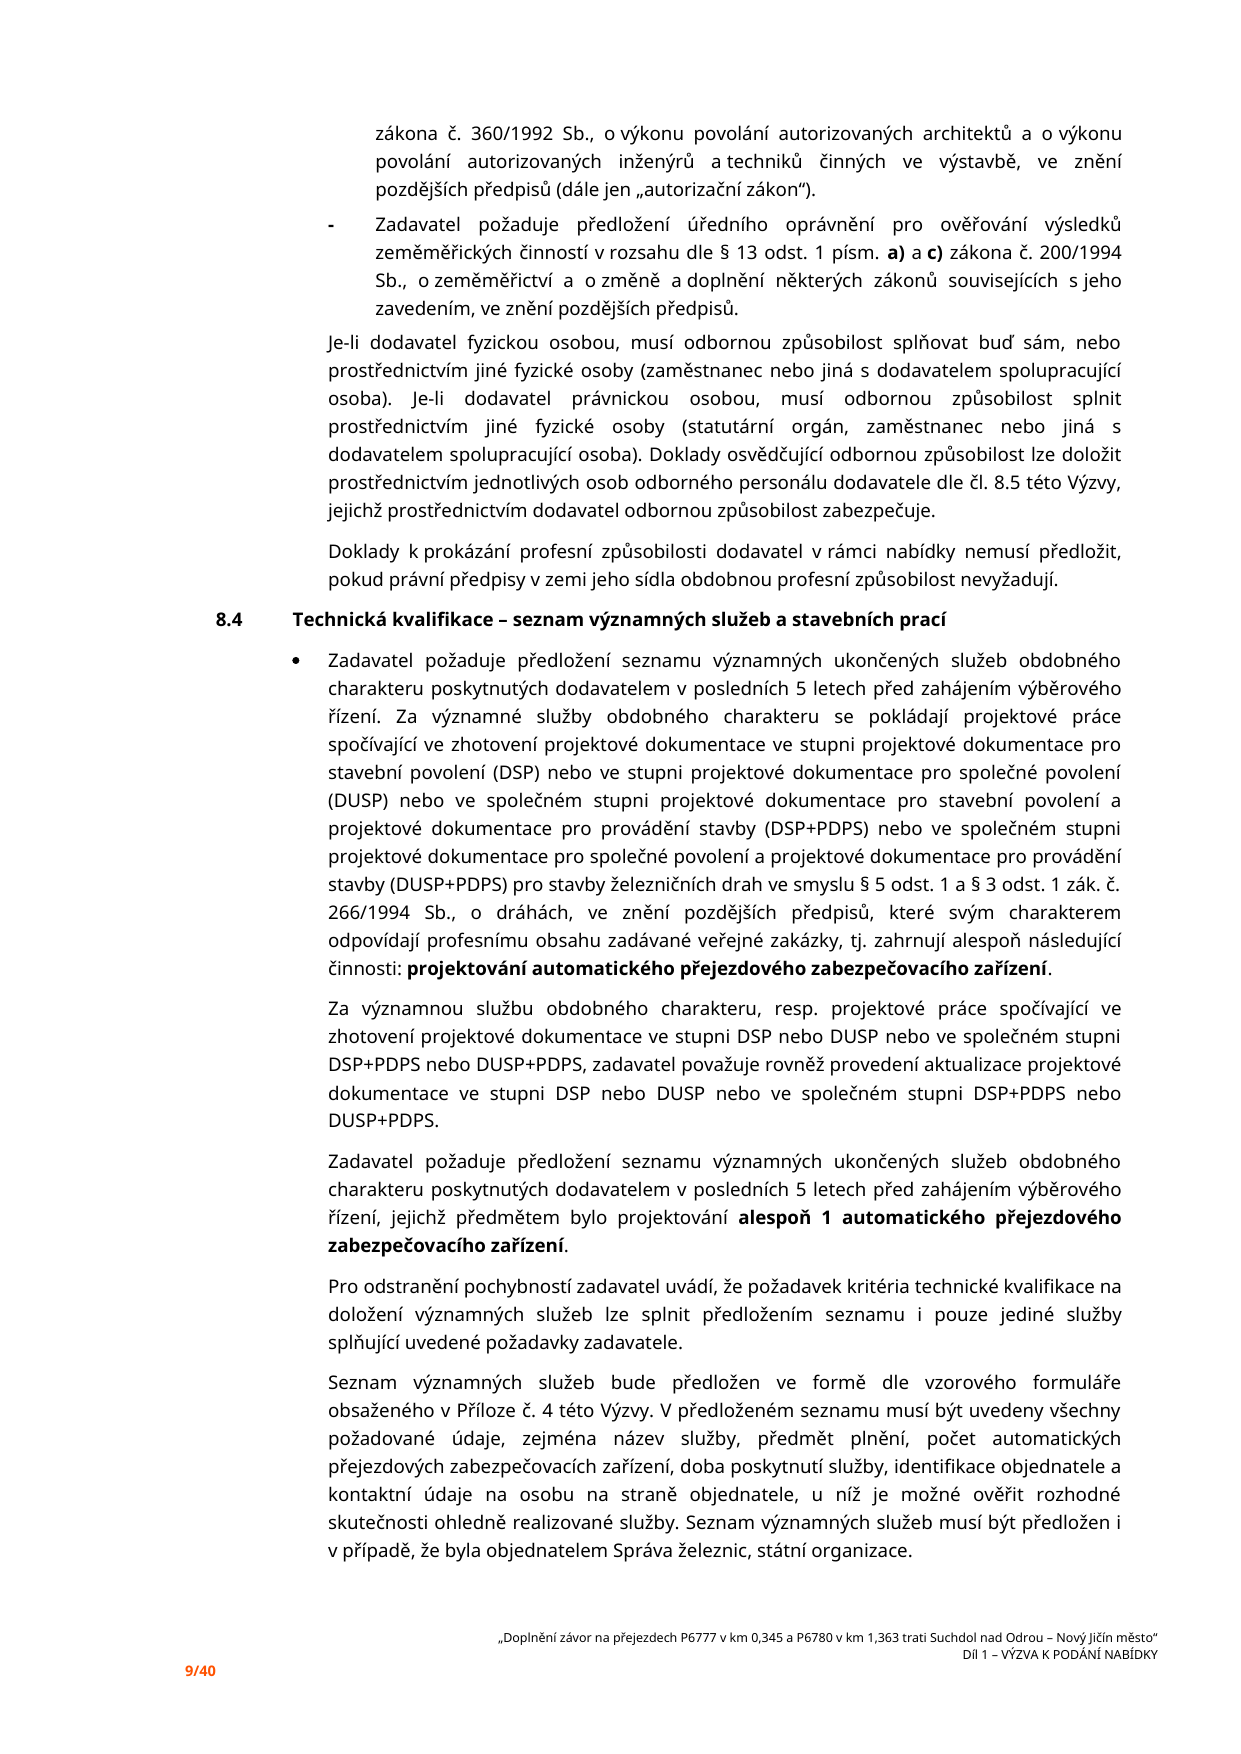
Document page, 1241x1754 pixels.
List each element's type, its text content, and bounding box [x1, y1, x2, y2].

text Za významnou službu obdobného charakteru, resp. projektové práce spočívající ve zhotovení projektové dokumentace ve stupni DSP nebo DUSP nebo ve společném stupni DSP+PDPS nebo DUSP+PDPS, zadavatel považuje rovněž provedení aktualizace projektové dokumentace ve stupni DSP nebo DUSP nebo ve společném stupni DSP+PDPS nebo DUSP+PDPS. [328, 996, 1122, 1133]
text Zadavatel požaduje předložení seznamu významných ukončených služeb obdobného charakteru poskytnutých dodavatelem v posledních 5 letech před zahájením výběrového řízení. Za významné služby obdobného charakteru se pokládají projektové práce spočívající ve zhotovení projektové dokumentace ve stupni projektové dokumentace pro stavební povolení (DSP) nebo ve stupni projektové dokumentace pro společné povolení (DUSP) nebo ve společném stupni projektové dokumentace pro stavební povolení a projektové dokumentace pro provádění stavby (DSP+PDPS) nebo ve společném stupni projektové dokumentace pro společné povolení a projektové dokumentace pro provádění stavby (DUSP+PDPS) pro stavby železničních drah ve smyslu § 5 odst. 1 a § 3 odst. 1 zák. č. 266/1994 Sb., o dráhách, ve znění pozdějších předpisů, které svým charakterem odpovídají profesnímu obsahu zadávané veřejné zakázky, tj. zahrnují alespoň následující činnosti: projektování automatického přejezdového zabezpečovacího zařízení. [292, 647, 1122, 981]
text Doklady k prokázání profesní způsobilosti dodavatel v rámci nabídky nemusí předložit, pokud právní předpisy v zemi jeho sídla obdobnou profesní způsobilost nevyžadují. [328, 538, 1122, 591]
text Zadavatel požaduje předložení seznamu významných ukončených služeb obdobného charakteru poskytnutých dodavatelem v posledních 5 letech před zahájením výběrového řízení, jejichž předmětem bylo projektování alespoň 1 automatického přejezdového zabezpečovacího zařízení. [328, 1148, 1122, 1258]
list zákona č. 360/1992 Sb., o výkonu povolání autorizovaných architektů a o výkonu povolání autorizovaných inženýrů a techniků činných ve výstavbě, ve znění pozdějších předpisů (dále jen „autorizační zákon“). [375, 121, 1122, 202]
text Pro odstranění pochybností zadavatel uvádí, že požadavek kritéria technické kvalifikace na doložení významných služeb lze splnit předložením seznamu i pouze jediné služby splňující uvedené požadavky zadavatele. [328, 1273, 1122, 1354]
text Seznam významných služeb bude předložen ve formě dle vzorového formuláře obsaženého v Příloze č. 4 této Výzvy. V předloženém seznamu musí být uvedeny všechny požadované údaje, zejména název služby, předmět plnění, počet automatických přejezdových zabezpečovacích zařízení, doba poskytnutí služby, identifikace objednatele a kontaktní údaje na osobu na straně objednatele, u níž je možné ověřit rozhodné skutečnosti ohledně realizované služby. Seznam významných služeb musí být předložen i v případě, že byla objednatelem Správa železnic, státní organizace. [328, 1369, 1122, 1563]
text Zadavatel požaduje předložení úředního oprávnění pro ověřování výsledků zeměměřických činností v rozsahu dle § 13 odst. 1 písm. a) a c) zákona č. 200/1994 Sb., o zeměměřictví a o změně a doplnění některých zákonů souvisejících s jeho zavedením, ve znění pozdějších předpisů. [328, 211, 1122, 321]
text Je-li dodavatel fyzickou osobou, musí odbornou způsobilost splňovat buď sám, nebo prostřednictvím jiné fyzické osoby (zaměstnanec nebo jiná s dodavatelem spolupracující osoba). Je-li dodavatel právnickou osobou, musí odbornou způsobilost splnit prostřednictvím jiné fyzické osoby (statutární orgán, zaměstnanec nebo jiná s dodavatelem spolupracující osoba). Doklady osvědčující odbornou způsobilost lze doložit prostřednictvím jednotlivých osob odborného personálu dodavatele dle čl. 8.5 této Výzvy, jejichž prostřednictvím dodavatel odbornou způsobilost zabezpečuje. [328, 329, 1122, 523]
text Technická kvalifikace – seznam významných služeb a stavebních prací [216, 606, 1122, 632]
